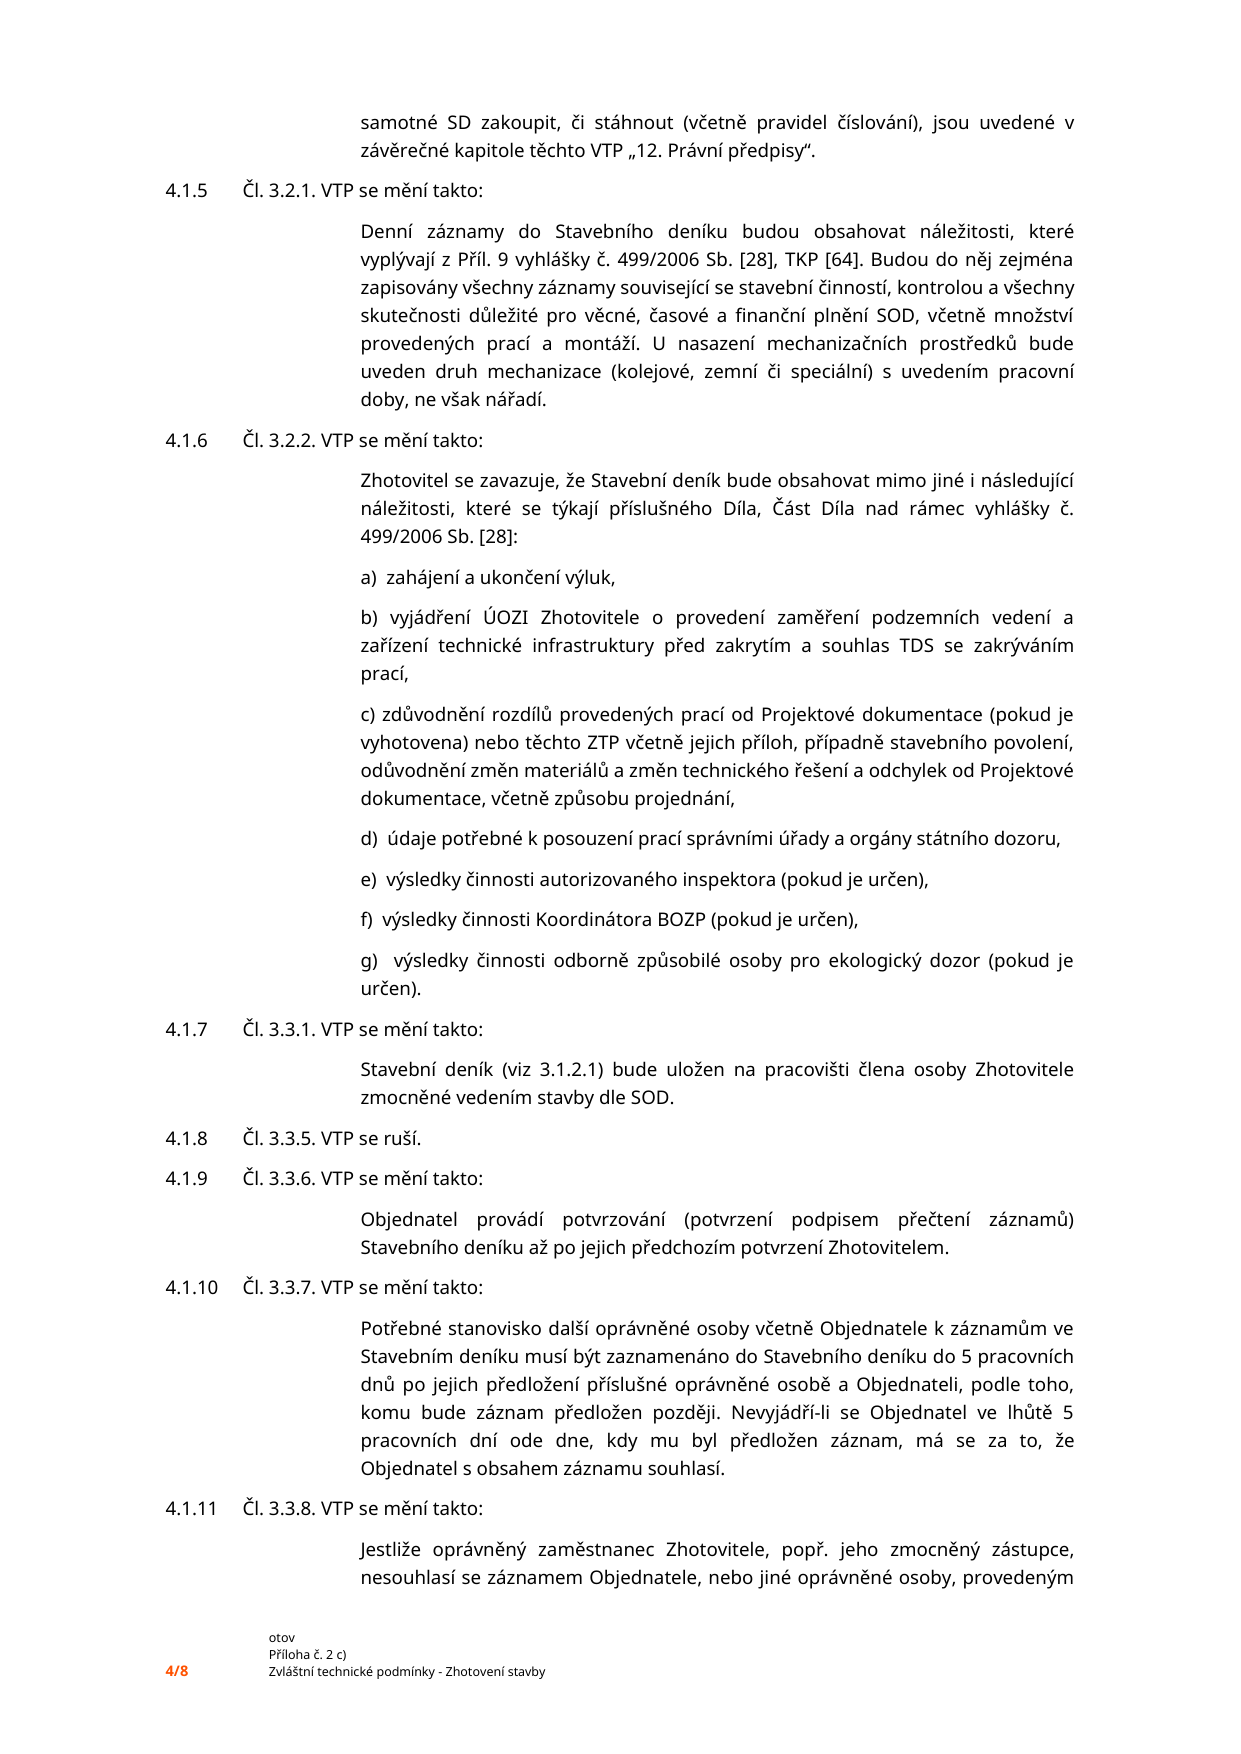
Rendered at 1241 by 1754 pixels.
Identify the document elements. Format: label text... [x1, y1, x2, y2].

text Čl. 3.3.7. VTP se mění takto: [165, 1274, 1075, 1300]
list b) vyjádření ÚOZI Zhotovitele o provedení zaměření podzemních vedení a zařízení technické infrastruktury před zakrytím a souhlas TDS se zakrýváním prací, [360, 604, 1075, 686]
list a) zahájení a ukončení výluk, [360, 564, 1075, 589]
list g) výsledky činnosti odborně způsobilé osoby pro ekologický dozor (pokud je určen). [360, 947, 1075, 1001]
text Čl. 3.2.2. VTP se mění takto: [165, 427, 1075, 452]
list d) údaje potřebné k posouzení prací správními úřady a orgány státního dozoru, [360, 826, 1075, 851]
list c) zdůvodnění rozdílů provedených prací od Projektové dokumentace (pokud je vyhotovena) nebo těchto ZTP včetně jejich příloh, případně stavebního povolení, odůvodnění změn materiálů a změn technického řešení a odchylek od Projektové dokumentace, včetně způsobu projednání, [360, 701, 1075, 811]
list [360, 109, 1075, 163]
text Čl. 3.3.6. VTP se mění takto: [165, 1165, 1075, 1191]
list Zhotovitel se zavazuje, že Stavební deník bude obsahovat mimo jiné i následující náležitosti, které se týkají příslušného Díla, Část Díla nad rámec vyhlášky č. 499/2006 Sb. [28]: [360, 467, 1075, 549]
list Objednatel provádí potvrzování (potvrzení podpisem přečtení záznamů) Stavebního deníku až po jejich předchozím potvrzení Zhotovitelem. [360, 1206, 1075, 1259]
text Čl. 3.3.5. VTP se ruší. [165, 1125, 1075, 1150]
list f) výsledky činnosti Koordinátora BOZP (pokud je určen), [360, 907, 1075, 932]
list Denní záznamy do Stavebního deníku budou obsahovat náležitosti, které vyplývají z Příl. 9 vyhlášky č. 499/2006 Sb. [28], TKP [64]. Budou do něj zejména zapisovány všechny záznamy související se stavební činností, kontrolou a všechny skutečnosti důležité pro věcné, časové a finanční plnění SOD, včetně množství provedených prací a montáží. U nasazení mechanizačních prostředků bude uveden druh mechanizace (kolejové, zemní či speciální) s uvedením pracovní doby, ne však nářadí. [360, 218, 1075, 412]
text Čl. 3.3.8. VTP se mění takto: [165, 1496, 1075, 1521]
text Čl. 3.3.1. VTP se mění takto: [165, 1016, 1075, 1041]
text Čl. 3.2.1. VTP se mění takto: [165, 178, 1075, 203]
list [360, 1536, 1075, 1590]
list Potřebné stanovisko další oprávněné osoby včetně Objednatele k záznamům ve Stavebním deníku musí být zaznamenáno do Stavebního deníku do 5 pracovních dnů po jejich předložení příslušné oprávněné osobě a Objednateli, podle toho, komu bude záznam předložen později. Nevyjádří-li se Objednatel ve lhůtě 5 pracovních dní ode dne, kdy mu byl předložen záznam, má se za to, že Objednatel s obsahem záznamu souhlasí. [360, 1315, 1075, 1481]
list Stavební deník (viz 3.1.2.1) bude uložen na pracovišti člena osoby Zhotovitele zmocněné vedením stavby dle SOD. [360, 1056, 1075, 1110]
list e) výsledky činnosti autorizovaného inspektora (pokud je určen), [360, 866, 1075, 892]
